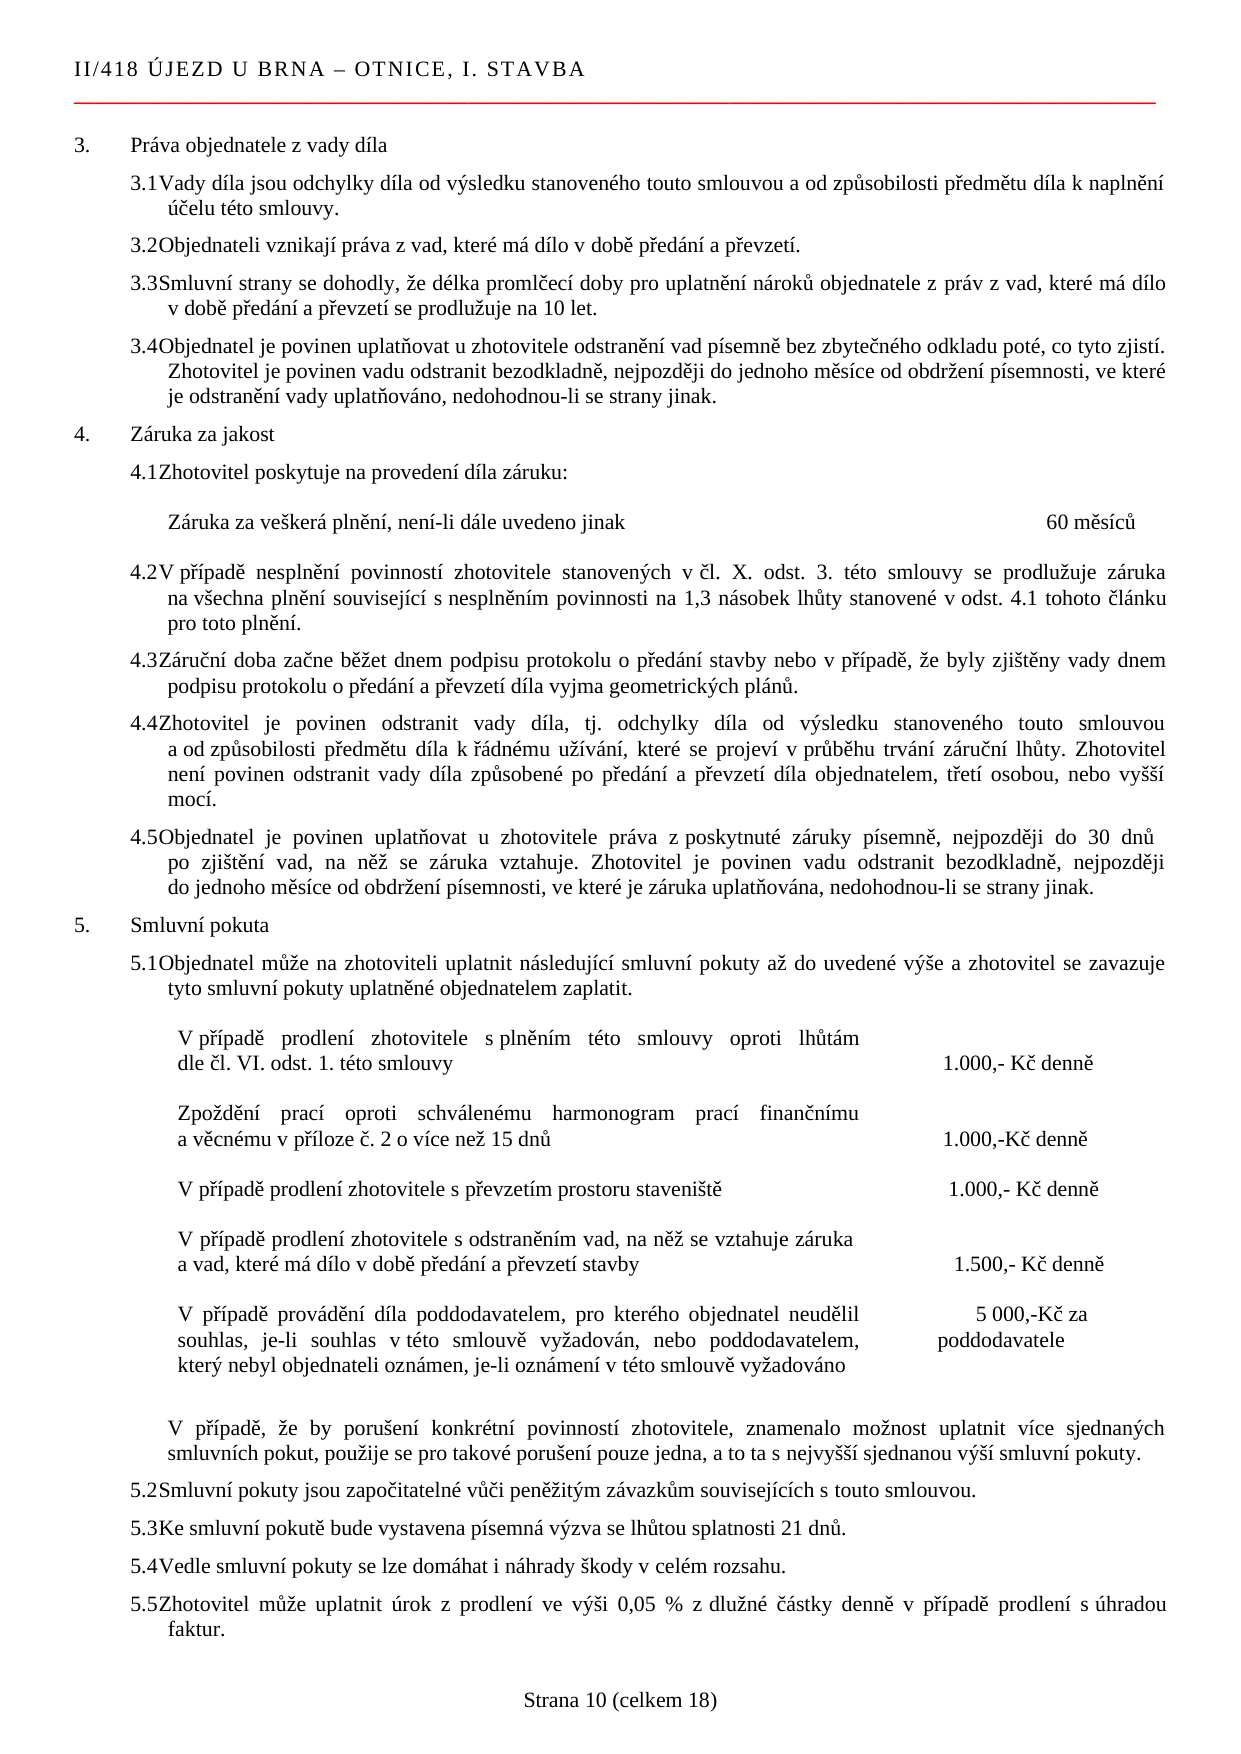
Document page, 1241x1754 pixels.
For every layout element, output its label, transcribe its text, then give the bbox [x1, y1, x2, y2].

table_cell 1.500,- Kč denně [871, 1214, 1152, 1289]
list Vedle smluvní pokuty se lze domáhat i náhrady škody v celém rozsahu. [130, 1553, 1167, 1578]
table_header V případě prodlení zhotovitele s plněním této smlouvy oproti lhůtám dle čl. VI. odst. 1. této smlouvy [111, 1013, 871, 1088]
table_cell 1.000,-Kč denně [871, 1088, 1152, 1163]
list Zhotovitel je povinen odstranit vady díla, tj. odchylky díla od výsledku stanoveného touto smlouvou a od způsobilosti předmětu díla k řádnému užívání, které se projeví v průběhu trvání záruční lhůty. Zhotovitel není povinen odstranit vady díla způsobené po předání a převzetí díla objednatelem, třetí osobou, nebo vyšší mocí. [130, 710, 1167, 811]
list Smluvní pokuta [74, 912, 1167, 937]
table_header 1.000,- Kč denně [871, 1013, 1152, 1088]
list Zhotovitel může uplatnit úrok z prodlení ve výši 0,05 % z dlužné částky denně v případě prodlení s úhradou faktur. [130, 1591, 1167, 1641]
list Smluvní strany se dohodly, že délka promlčecí doby pro uplatnění nároků objednatele z práv z vad, které má dílo v době předání a převzetí se prodlužuje na 10 let. [130, 270, 1167, 321]
table_cell V případě prodlení zhotovitele s odstraněním vad, na něž se vztahuje záruka a vad, které má dílo v době předání a převzetí stavby [111, 1214, 871, 1289]
list Záruční doba začne běžet dnem podpisu protokolu o předání stavby nebo v případě, že byly zjištěny vady dnem podpisu protokolu o předání a převzetí díla vyjma geometrických plánů. [130, 647, 1167, 698]
list Smluvní pokuty jsou započitatelné vůči peněžitým závazkům souvisejících s touto smlouvou. [130, 1477, 1167, 1503]
table_cell V případě prodlení zhotovitele s převzetím prostoru staveniště [111, 1163, 871, 1213]
table_header Záruka za veškerá plnění, není-li dále uvedeno jinak 60 měsíců [111, 497, 1174, 547]
list Objednatel je povinen uplatňovat u zhotovitele práva z poskytnuté záruky písemně, nejpozději do 30 dnů po zjištění vad, na něž se záruka vztahuje. Zhotovitel je povinen vadu odstranit bezodkladně, nejpozději do jednoho měsíce od obdržení písemnosti, ve které je záruka uplatňována, nedohodnou-li se strany jinak. [130, 824, 1167, 899]
list Objednatel může na zhotoviteli uplatnit následující smluvní pokuty až do uvedené výše a zhotovitel se zavazuje tyto smluvní pokuty uplatněné objednatelem zaplatit. [130, 949, 1167, 1000]
list Objednateli vznikají práva z vad, které má dílo v době předání a převzetí. [130, 232, 1167, 258]
list Objednatel je povinen uplatňovat u zhotovitele odstranění vad písemně bez zbytečného odkladu poté, co tyto zjistí. Zhotovitel je povinen vadu odstranit bezodkladně, nejpozději do jednoho měsíce od obdržení písemnosti, ve které je odstranění vady uplatňováno, nedohodnou-li se strany jinak. [130, 333, 1167, 409]
table_cell 5 000,-Kč za poddodavatele [871, 1289, 1152, 1402]
list Práva objednatele z vady díla [74, 132, 1167, 157]
table_cell Zpoždění prací oproti schválenému harmonogram prací finančnímu a věcnému v příloze č. 2 o více než 15 dnů [111, 1088, 871, 1163]
list Zhotovitel poskytuje na provedení díla záruku: [130, 459, 1167, 484]
text V případě, že by porušení konkrétní povinností zhotovitele, znamenalo možnost uplatnit více sjednaných smluvních pokut, použije se pro takové porušení pouze jedna, a to ta s nejvyšší sjednanou výší smluvní pokuty. [167, 1414, 1167, 1465]
list Záruka za jakost [74, 421, 1167, 446]
list Vady díla jsou odchylky díla od výsledku stanoveného touto smlouvou a od způsobilosti předmětu díla k naplnění účelu této smlouvy. [130, 169, 1167, 220]
table_cell V případě provádění díla poddodavatelem, pro kterého objednatel neudělil souhlas, je-li souhlas v této smlouvě vyžadován, nebo poddodavatelem, který nebyl objednateli oznámen, je-li oznámení v této smlouvě vyžadováno [111, 1289, 871, 1402]
list Ke smluvní pokutě bude vystavena písemná výzva se lhůtou splatnosti 21 dnů. [130, 1515, 1167, 1540]
table_cell 1.000,- Kč denně [871, 1163, 1152, 1213]
list V případě nesplnění povinností zhotovitele stanovených v čl. X. odst. 3. této smlouvy se prodlužuje záruka na všechna plnění související s nesplněním povinnosti na 1,3 násobek lhůty stanovené v odst. 4.1 tohoto článku pro toto plnění. [130, 559, 1167, 635]
